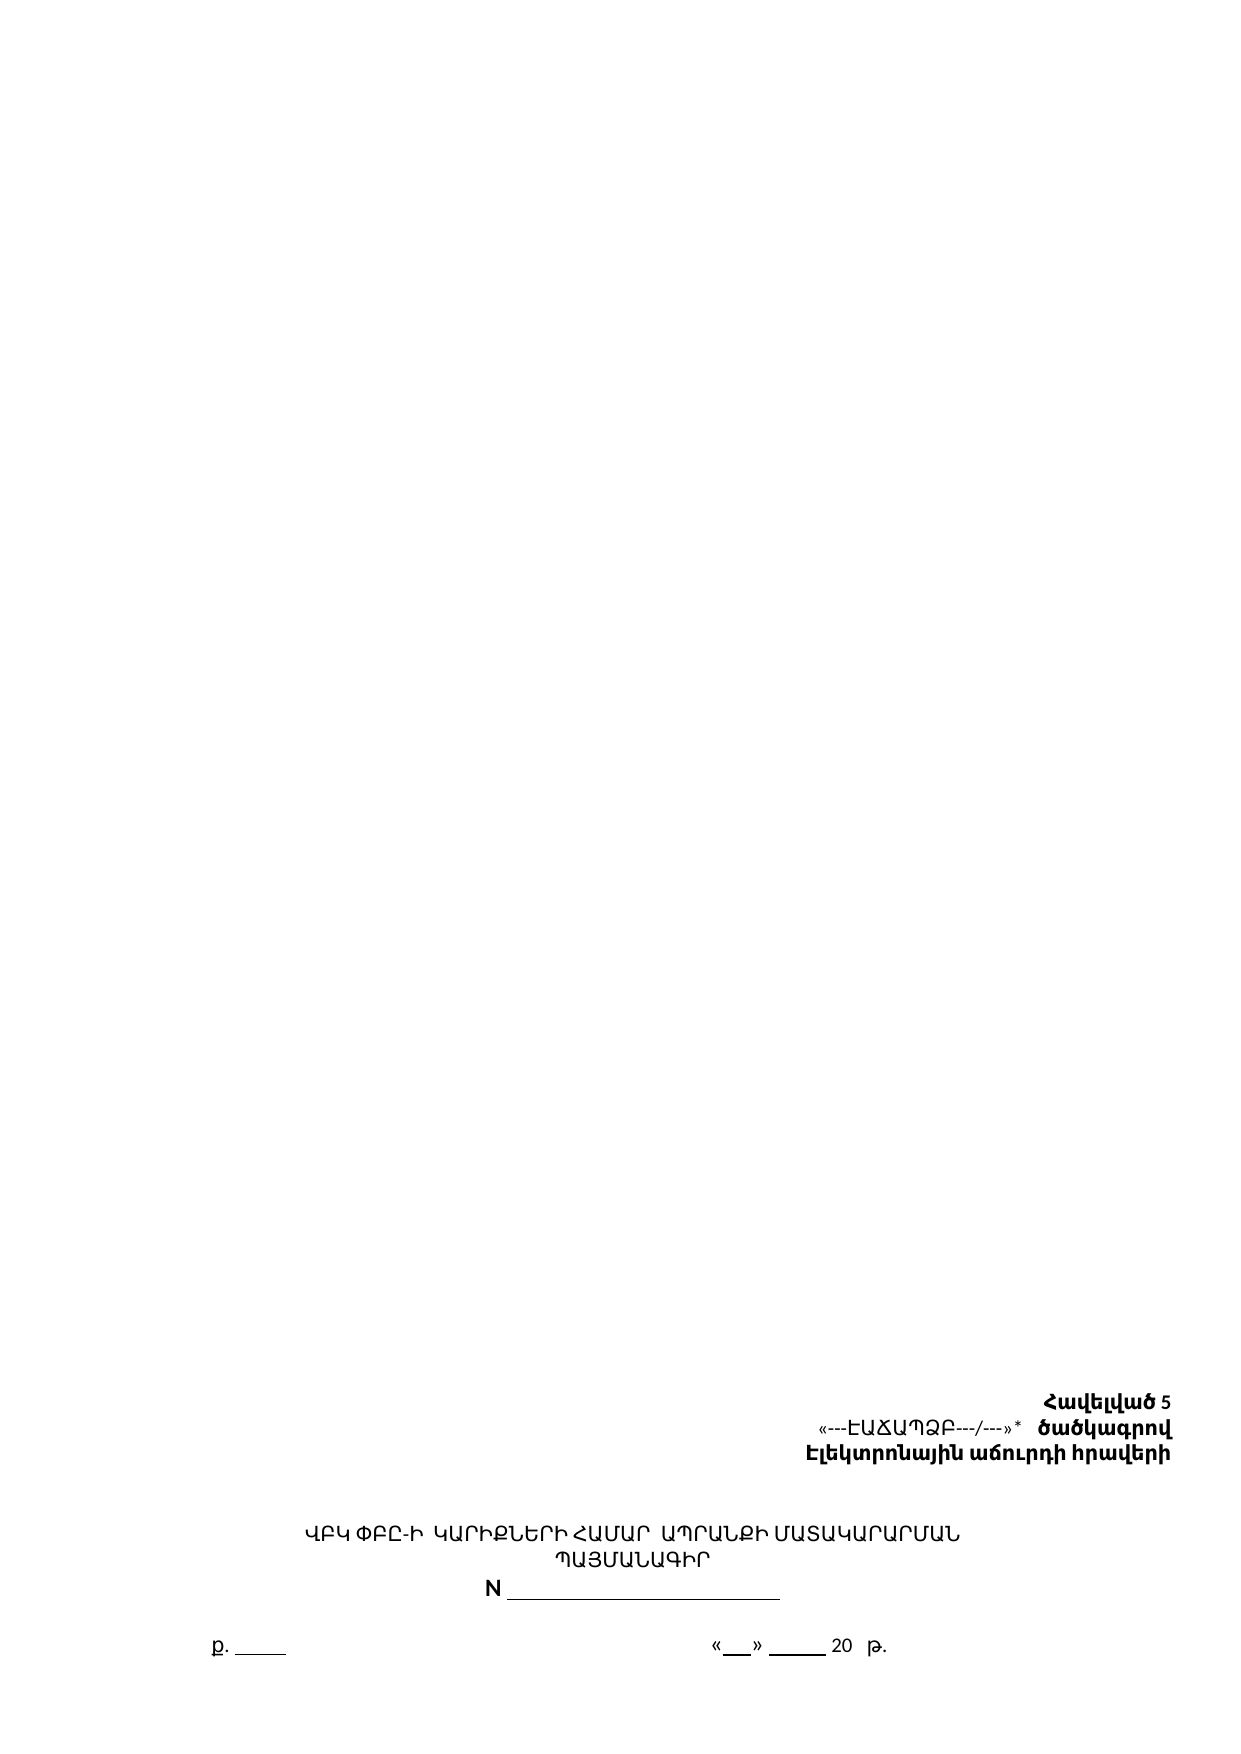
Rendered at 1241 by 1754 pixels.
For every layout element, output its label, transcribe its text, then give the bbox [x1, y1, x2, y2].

text ՎԲԿ ՓԲԸ-Ի ԿԱՐԻՔՆԵՐԻ ՀԱՄԱՐ ԱՊՐԱՆՔԻ ՄԱՏԱԿԱՐԱՐՄԱՆ [79, 1522, 1171, 1547]
text Հավելված 5 [94, 1389, 1171, 1415]
text ՊԱՅՄԱՆԱԳԻՐ [79, 1547, 1171, 1572]
text «---ԷԱՃԱՊՁԲ---/---»* ծածկագրով [94, 1415, 1171, 1440]
text ք. « » 20 թ. [94, 1628, 1171, 1659]
text Էլեկտրոնային աճուրդի հրավերի [94, 1440, 1171, 1466]
text N [79, 1572, 1171, 1603]
